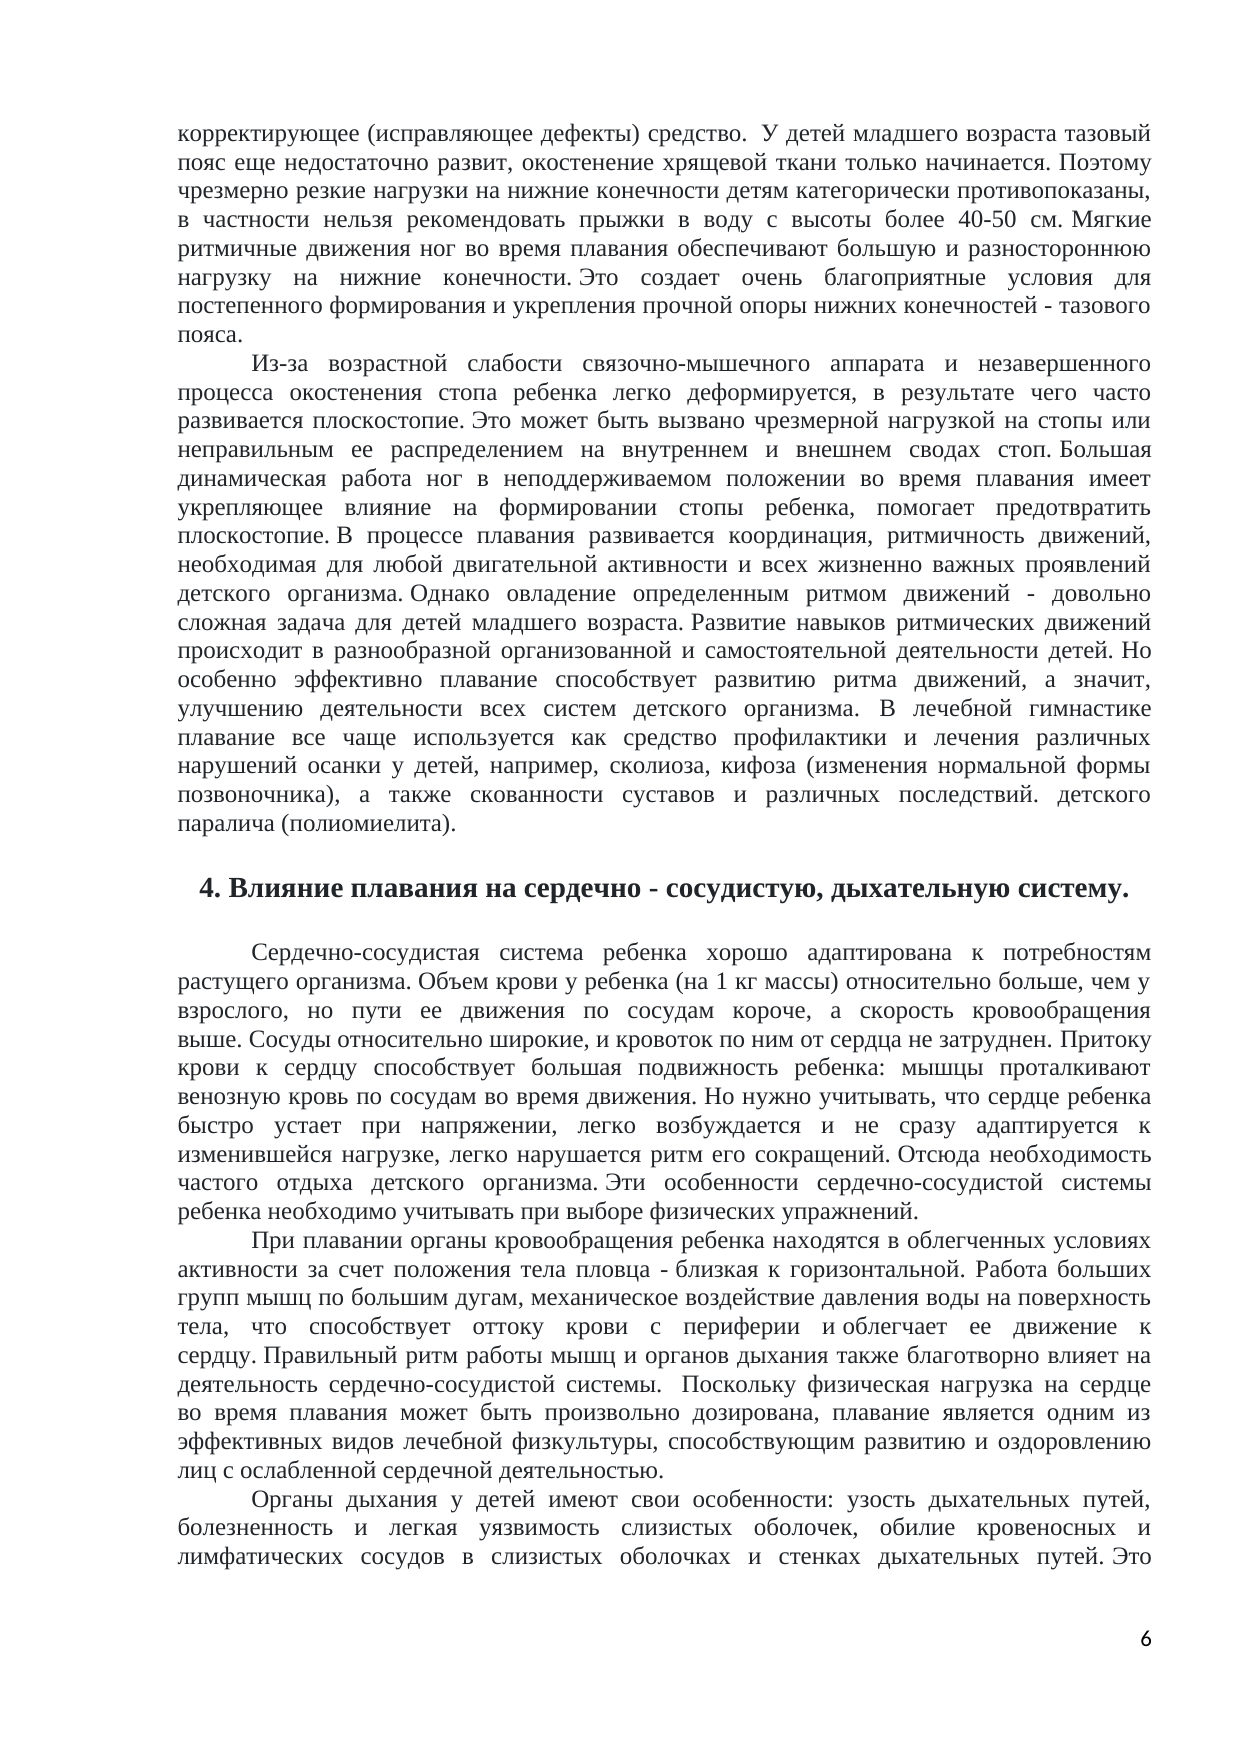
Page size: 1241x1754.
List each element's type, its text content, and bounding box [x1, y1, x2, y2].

text При плавании органы кровообращения ребенка находятся в облегченных условиях активности за счет положения тела пловца - близкая к горизонтальной. Работа больших групп мышц по большим дугам, механическое воздействие давления воды на поверхность тела, что способствует оттоку крови с периферии и облегчает ее движение к сердцу. Правильный ритм работы мышц и органов дыхания также благотворно влияет на деятельность сердечно-сосудистой системы. Поскольку физическая нагрузка на сердце во время плавания может быть произвольно дозирована, плавание является одним из эффективных видов лечебной физкультуры, способствующим развитию и оздоровлению лиц с ослабленной сердечной деятельностью. [177, 1225, 1152, 1484]
text Из-за возрастной слабости связочно-мышечного аппарата и незавершенного процесса окостенения стопа ребенка легко деформируется, в результате чего часто развивается плоскостопие. Это может быть вызвано чрезмерной нагрузкой на стопы или неправильным ее распределением на внутреннем и внешнем сводах стоп. Большая динамическая работа ног в неподдерживаемом положении во время плавания имеет укрепляющее влияние на формировании стопы ребенка, помогает предотвратить плоскостопие. В процессе плавания развивается координация, ритмичность движений, необходимая для любой двигательной активности и всех жизненно важных проявлений детского организма. Однако овладение определенным ритмом движений - довольно сложная задача для детей младшего возраста. Развитие навыков ритмических движений происходит в разнообразной организованной и самостоятельной деятельности детей. Но особенно эффективно плавание способствует развитию ритма движений, а значит, улучшению деятельности всех систем детского организма. В лечебной гимнастике плавание все чаще используется как средство профилактики и лечения различных нарушений осанки у детей, например, сколиоза, кифоза (изменения нормальной формы позвоночника), а также скованности суставов и различных последствий. детского паралича (полиомиелита). [177, 348, 1152, 837]
text Сердечно-сосудистая система ребенка хорошо адаптирована к потребностям растущего организма. Объем крови у ребенка (на 1 кг массы) относительно больше, чем у взрослого, но пути ее движения по сосудам короче, а скорость кровообращения выше. Сосуды относительно широкие, и кровоток по ним от сердца не затруднен. Притоку крови к сердцу способствует большая подвижность ребенка: мышцы проталкивают венозную кровь по сосудам во время движения. Но нужно учитывать, что сердце ребенка быстро устает при напряжении, легко возбуждается и не сразу адаптируется к изменившейся нагрузке, легко нарушается ритм его сокращений. Отсюда необходимость частого отдыха детского организма. Эти особенности сердечно-сосудистой системы ребенка необходимо учитывать при выборе физических упражнений. [177, 937, 1152, 1225]
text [177, 1484, 1152, 1570]
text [177, 118, 1152, 348]
text 4. Влияние плавания на сердечно - сосудистую, дыхательную систему. [177, 870, 1152, 904]
